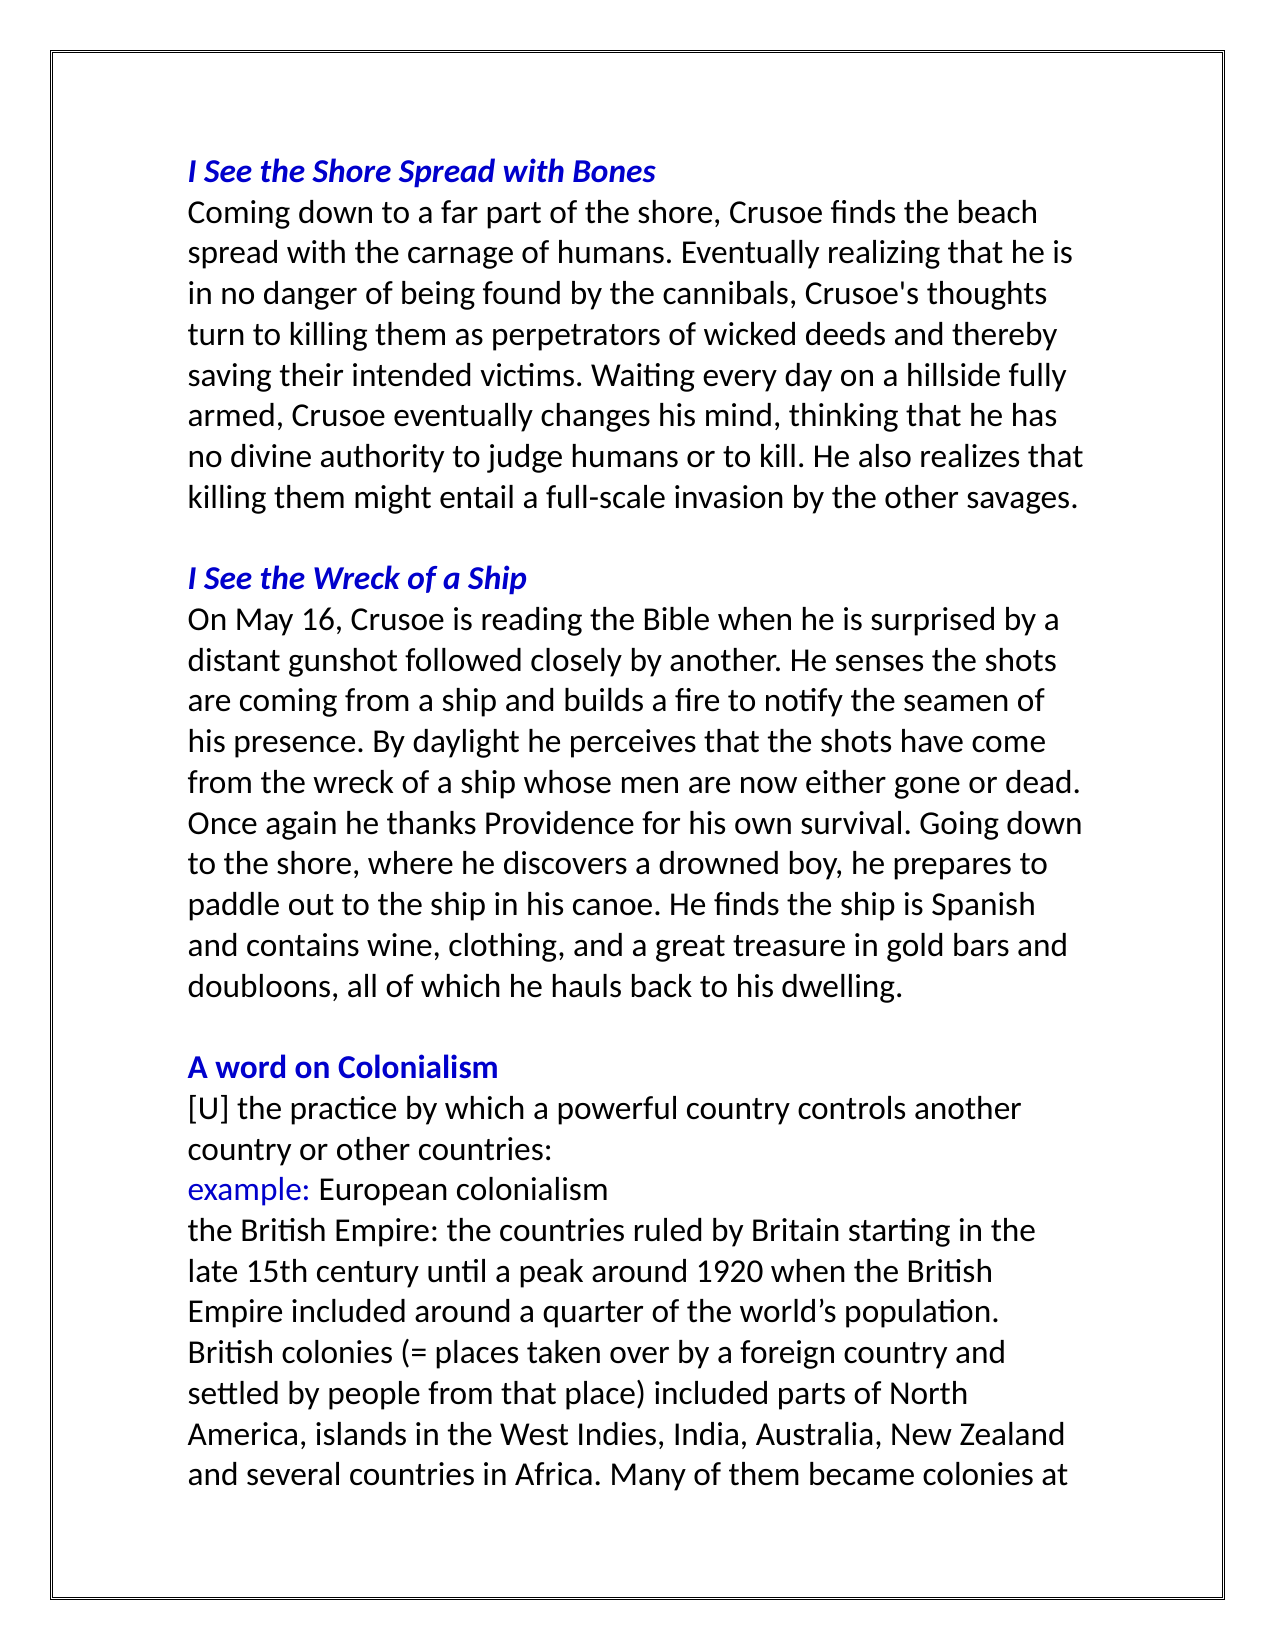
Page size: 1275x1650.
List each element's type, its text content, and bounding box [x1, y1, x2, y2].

text Coming down to a far part of the shore, Crusoe finds the beach [187, 191, 1087, 231]
text On May 16, Crusoe is reading the Bible when he is surprised by a distant gunshot followed closely by another. He senses the shots are coming from a ship and builds a fire to notify the seamen of his presence. By daylight he perceives that the shots have come from the wreck of a ship whose men are now either gone or dead. Once again he thanks Providence for his own survival. Going down to the shore, where he discovers a drowned boy, he prepares to paddle out to the ship in his canoe. He finds the ship is Spanish and contains wine, clothing, and a great treasure in gold bars and doubloons, all of which he hauls back to his dwelling. [187, 598, 1087, 1005]
text I See the Wreck of a Ship [187, 557, 1087, 598]
text turn to killing them as perpetrators of wicked deeds and thereby [187, 313, 1087, 354]
text I See the Shore Spread with Bones [187, 150, 1087, 191]
text armed, Crusoe eventually changes his mind, thinking that he has [187, 394, 1087, 435]
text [187, 1209, 1087, 1494]
text spread with the carnage of humans. Eventually realizing that he is [187, 231, 1087, 272]
text no divine authority to judge humans or to kill. He also realizes that [187, 435, 1087, 476]
text killing them might entail a full-scale invasion by the other savages. [187, 476, 1087, 517]
text saving their intended victims. Waiting every day on a hillside fully [187, 354, 1087, 394]
text in no danger of being found by the cannibals, Crusoe's thoughts [187, 272, 1087, 313]
text example: European colonialism [187, 1168, 1087, 1209]
text country or other countries: [187, 1127, 1087, 1168]
text A word on Colonialism [187, 1046, 1087, 1087]
text [U] the practice by which a powerful country controls another [187, 1087, 1087, 1127]
